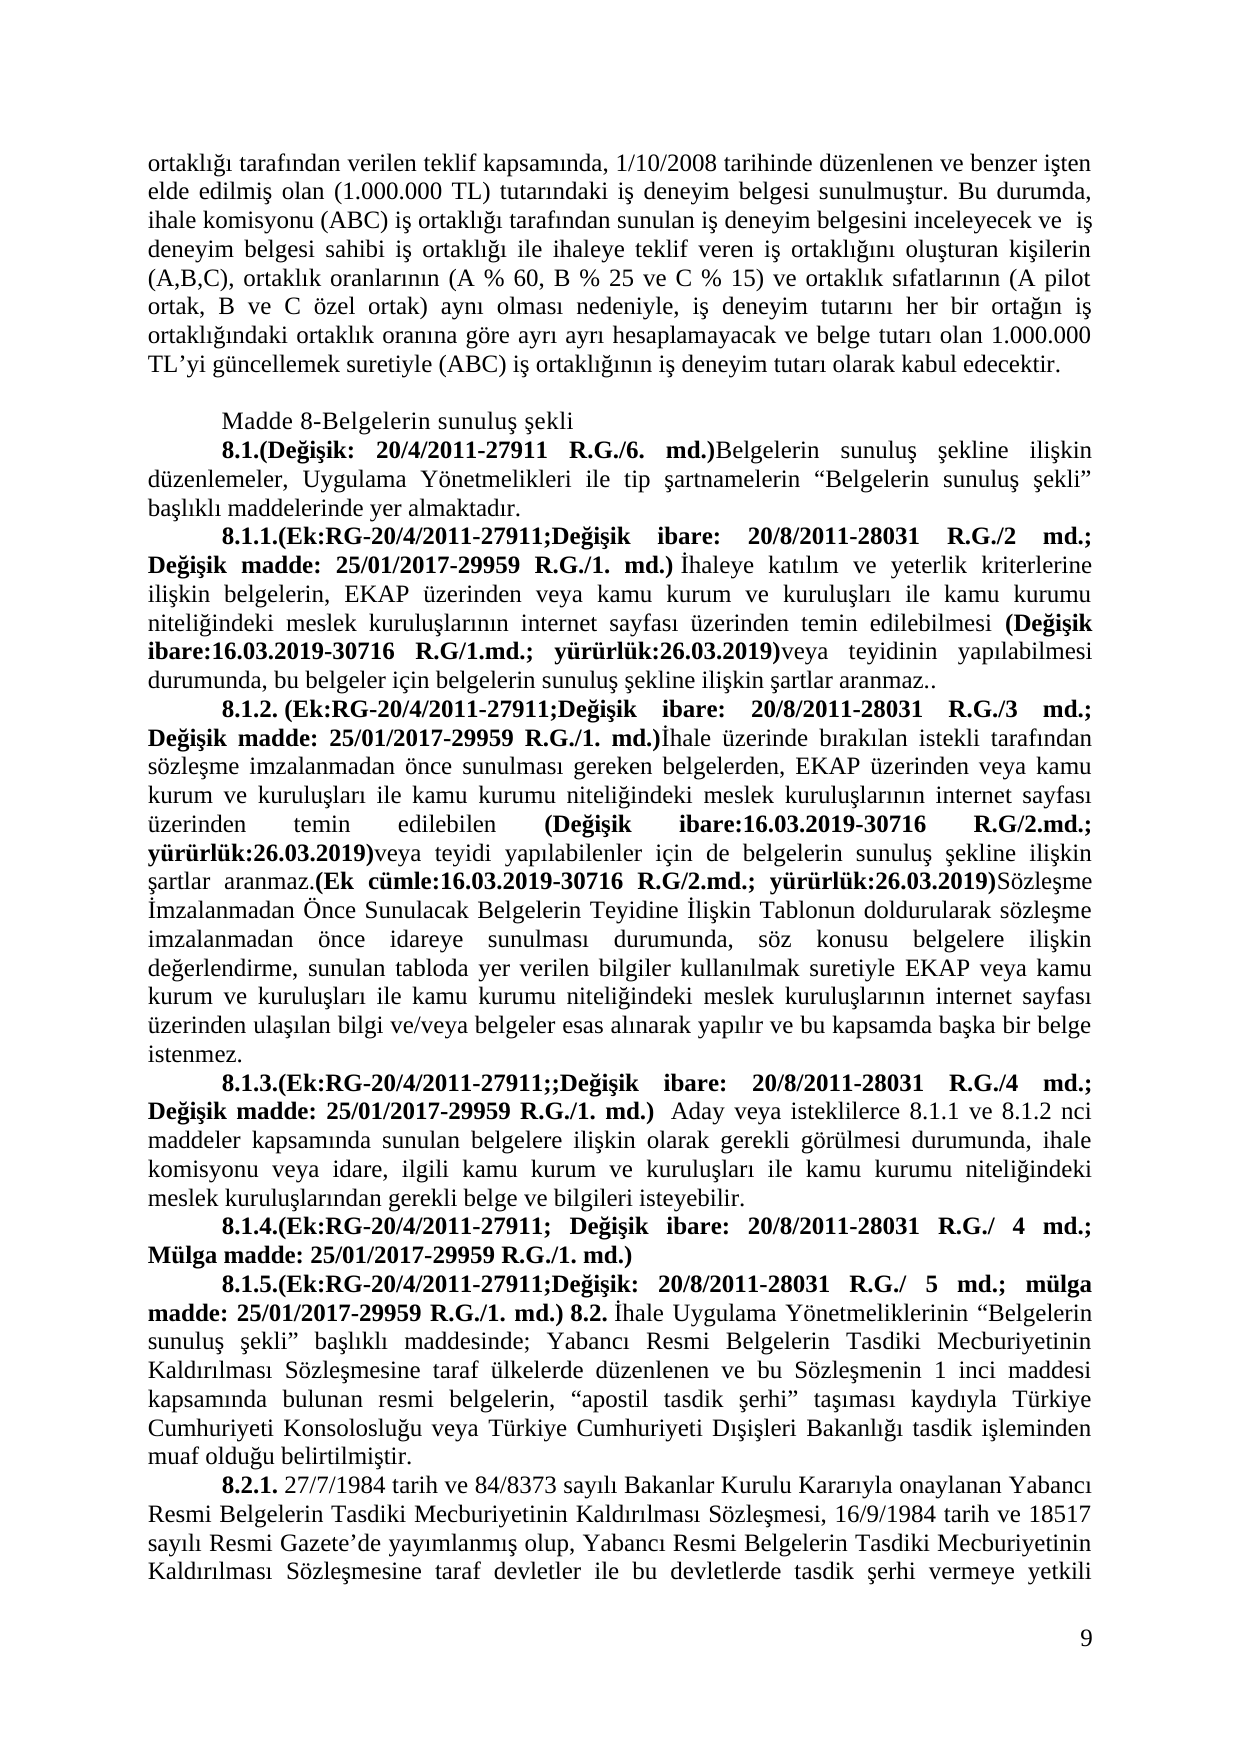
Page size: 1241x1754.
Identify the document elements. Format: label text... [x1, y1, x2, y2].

subtitle Madde 8-Belgelerin sunuluş şekli [148, 406, 1092, 435]
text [148, 148, 1092, 378]
text 8.1.(Değişik: 20/4/2011-27911 R.G./6. md.)Belgelerin sunuluş şekline ilişkin düzenlemeler, Uygulama Yönetmelikleri ile tip şartnamelerin “Belgelerin sunuluş şekli” başlıklı maddelerinde yer almaktadır. [148, 435, 1092, 521]
text 8.1.2. (Ek:RG-20/4/2011-27911;Değişik ibare: 20/8/2011-28031 R.G./3 md.; Değişik madde: 25/01/2017-29959 R.G./1. md.)İhale üzerinde bırakılan istekli tarafından sözleşme imzalanmadan önce sunulması gereken belgelerden, EKAP üzerinden veya kamu kurum ve kuruluşları ile kamu kurumu niteliğindeki meslek kuruluşlarının internet sayfası üzerinden temin edilebilen (Değişik ibare:16.03.2019-30716 R.G/2.md.; yürürlük:26.03.2019)veya teyidi yapılabilenler için de belgelerin sunuluş şekline ilişkin şartlar aranmaz.(Ek cümle:16.03.2019-30716 R.G/2.md.; yürürlük:26.03.2019)Sözleşme İmzalanmadan Önce Sunulacak Belgelerin Teyidine İlişkin Tablonun doldurularak sözleşme imzalanmadan önce idareye sunulması durumunda, söz konusu belgelere ilişkin değerlendirme, sunulan tabloda yer verilen bilgiler kullanılmak suretiyle EKAP veya kamu kurum ve kuruluşları ile kamu kurumu niteliğindeki meslek kuruluşlarının internet sayfası üzerinden ulaşılan bilgi ve/veya belgeler esas alınarak yapılır ve bu kapsamda başka bir belge istenmez. [148, 694, 1092, 1068]
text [148, 1470, 1092, 1585]
text 8.1.4.(Ek:RG-20/4/2011-27911; Değişik ibare: 20/8/2011-28031 R.G./ 4 md.; Mülga madde: 25/01/2017-29959 R.G./1. md.) [148, 1211, 1092, 1269]
text 8.1.5.(Ek:RG-20/4/2011-27911;Değişik: 20/8/2011-28031 R.G./ 5 md.; mülga madde: 25/01/2017-29959 R.G./1. md.) 8.2. İhale Uygulama Yönetmeliklerinin “Belgelerin sunuluş şekli” başlıklı maddesinde; Yabancı Resmi Belgelerin Tasdiki Mecburiyetinin Kaldırılması Sözleşmesine taraf ülkelerde düzenlenen ve bu Sözleşmenin 1 inci maddesi kapsamında bulunan resmi belgelerin, “apostil tasdik şerhi” taşıması kaydıyla Türkiye Cumhuriyeti Konsolosluğu veya Türkiye Cumhuriyeti Dışişleri Bakanlığı tasdik işleminden muaf olduğu belirtilmiştir. [148, 1269, 1092, 1470]
text 8.1.1.(Ek:RG-20/4/2011-27911;Değişik ibare: 20/8/2011-28031 R.G./2 md.; Değişik madde: 25/01/2017-29959 R.G./1. md.) İhaleye katılım ve yeterlik kriterlerine ilişkin belgelerin, EKAP üzerinden veya kamu kurum ve kuruluşları ile kamu kurumu niteliğindeki meslek kuruluşlarının internet sayfası üzerinden temin edilebilmesi (Değişik ibare:16.03.2019-30716 R.G/1.md.; yürürlük:26.03.2019)veya teyidinin yapılabilmesi durumunda, bu belgeler için belgelerin sunuluş şekline ilişkin şartlar aranmaz.. [148, 521, 1092, 694]
text 8.1.3.(Ek:RG-20/4/2011-27911;;Değişik ibare: 20/8/2011-28031 R.G./4 md.; Değişik madde: 25/01/2017-29959 R.G./1. md.) Aday veya isteklilerce 8.1.1 ve 8.1.2 nci maddeler kapsamında sunulan belgelere ilişkin olarak gerekli görülmesi durumunda, ihale komisyonu veya idare, ilgili kamu kurum ve kuruluşları ile kamu kurumu niteliğindeki meslek kuruluşlarından gerekli belge ve bilgileri isteyebilir. [148, 1068, 1092, 1211]
